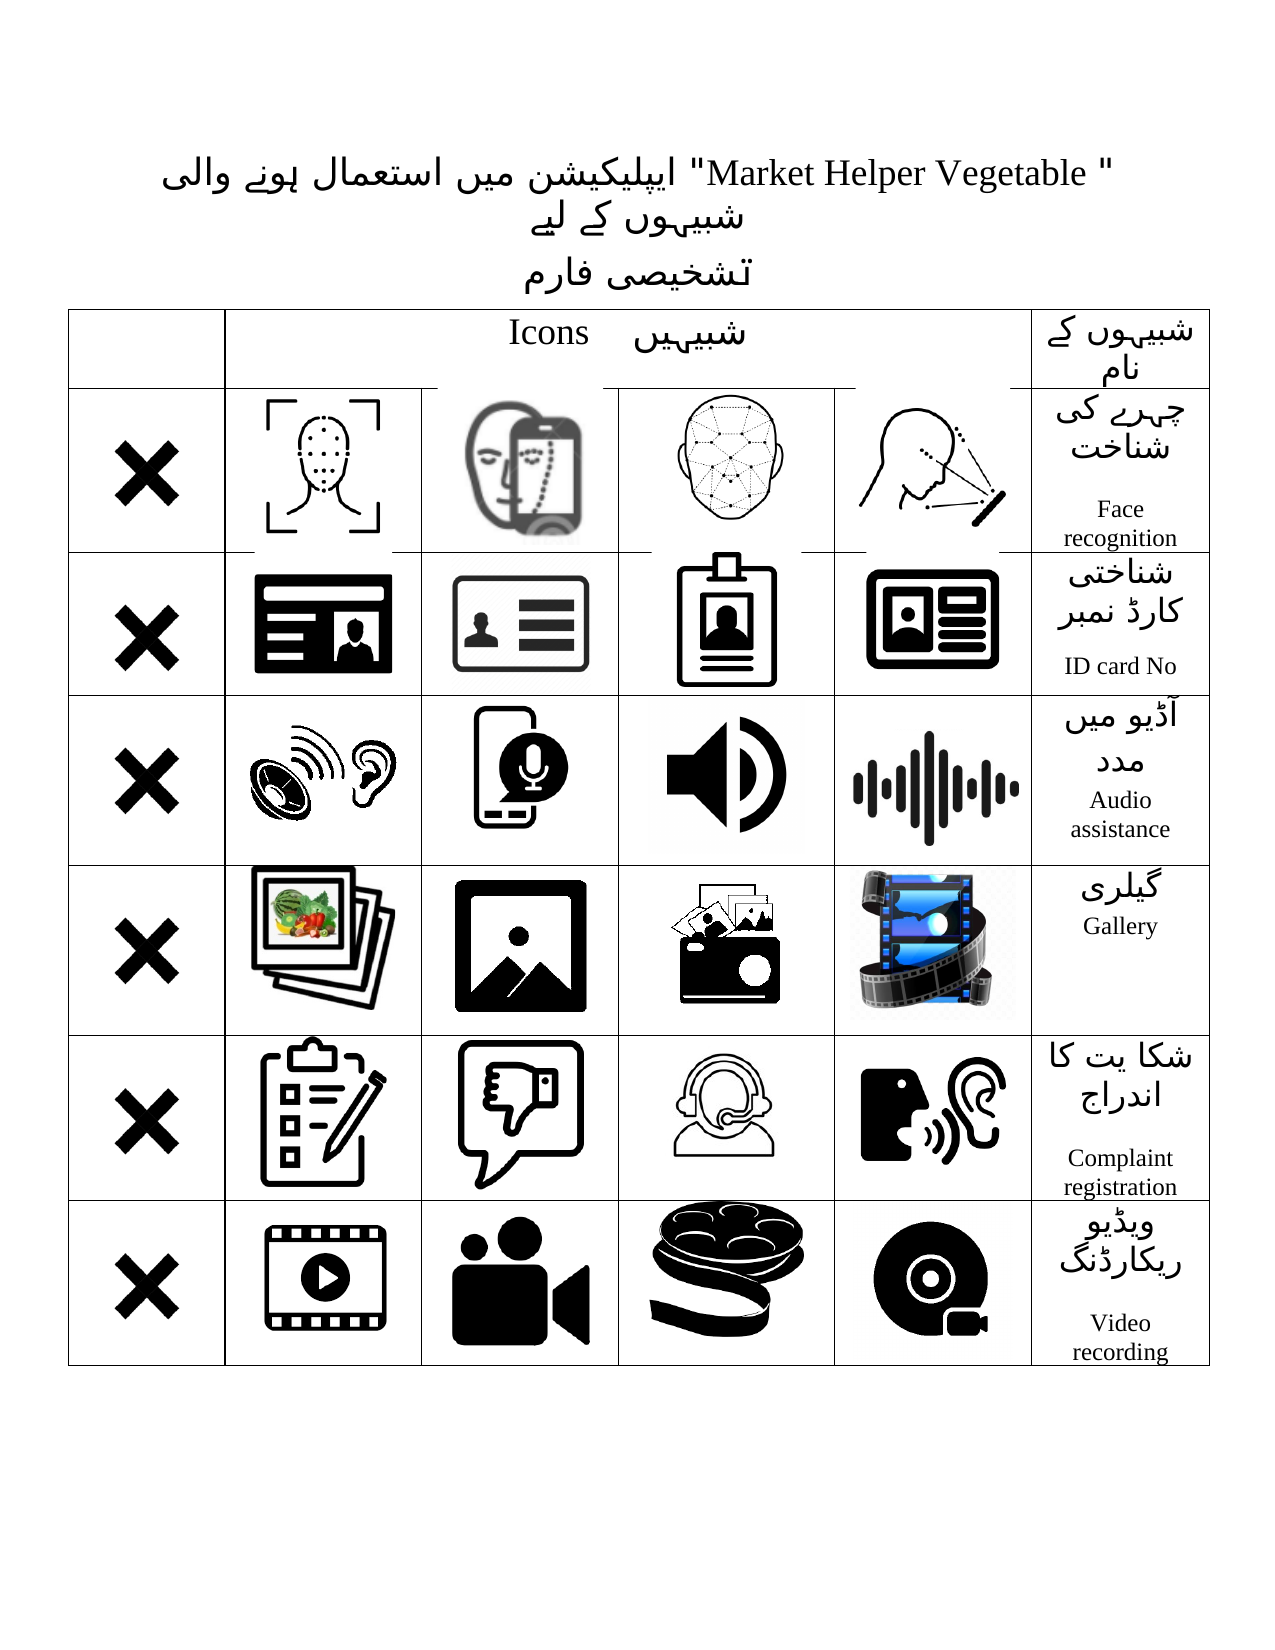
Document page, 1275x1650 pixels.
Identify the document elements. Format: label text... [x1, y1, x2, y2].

picture [437, 388, 604, 545]
table_cell [592, 553, 618, 695]
table_cell چہرے کی شناخت Face recognition [1032, 389, 1209, 552]
table_cell [422, 1201, 618, 1365]
picture [92, 724, 201, 837]
picture [92, 1065, 201, 1177]
picture [449, 552, 592, 695]
table_cell [422, 1036, 618, 1200]
table_cell [619, 389, 834, 552]
picture [646, 1036, 807, 1173]
picture [855, 388, 1011, 544]
picture [92, 581, 201, 694]
table_header شبیہوں کے نام [1032, 310, 1209, 387]
table_cell [835, 389, 1031, 552]
picture [440, 1201, 600, 1361]
table_cell [69, 1036, 224, 1200]
table_cell [226, 553, 254, 695]
table_cell [619, 866, 834, 1035]
table_cell [619, 1201, 834, 1365]
picture [246, 388, 401, 544]
table_cell [69, 389, 224, 552]
table_cell شناختی کارڈ نمبر ID card No [1032, 553, 1209, 695]
picture [239, 1201, 408, 1349]
table_cell [69, 696, 224, 865]
table_cell شکا یت کا اندراج Complaint registration [1032, 1036, 1209, 1200]
picture [254, 552, 393, 695]
table_cell [422, 696, 618, 865]
table_cell [835, 1036, 1031, 1200]
table_cell [226, 696, 421, 865]
table_cell [69, 1201, 224, 1365]
table_cell گیلری Gallery [1032, 866, 1209, 1035]
table_cell [619, 696, 834, 865]
table_header [69, 310, 224, 387]
picture [260, 1036, 387, 1187]
table_cell آڈیو میں مدد Audio assistance [1032, 696, 1209, 865]
table_cell [69, 553, 224, 695]
table_cell [422, 389, 618, 552]
picture [858, 1036, 1008, 1187]
table_cell [422, 553, 449, 695]
table_cell [619, 1036, 834, 1200]
picture [647, 696, 806, 854]
picture [251, 866, 396, 1010]
text تشخیصی فارم [150, 237, 1125, 309]
picture [92, 895, 201, 1007]
picture [649, 1201, 804, 1337]
table_cell ویڈیو ریکارڈنگ Video recording [1032, 1201, 1209, 1365]
picture [866, 552, 1000, 686]
picture [449, 696, 592, 839]
picture [92, 417, 201, 529]
picture [92, 1230, 201, 1342]
table_cell [835, 1201, 1031, 1365]
table_cell [619, 553, 834, 695]
table_cell [226, 1036, 421, 1200]
table_cell [226, 866, 421, 1035]
picture [442, 1036, 599, 1193]
table_cell [835, 553, 1031, 695]
table_cell [226, 1201, 421, 1365]
table_cell [226, 389, 421, 552]
table_cell [835, 696, 1031, 865]
table_header شبیہیں Icons [226, 310, 1031, 387]
text " Market Helper Vegetable" ایپلیکیشن میں استعمال ہونے والی شبیہوں کے لیے [150, 150, 1125, 237]
picture [849, 866, 1016, 1020]
table_cell [393, 553, 421, 695]
table_cell [422, 866, 618, 1035]
picture [651, 552, 802, 687]
table_cell [835, 866, 1031, 1035]
picture [849, 729, 1019, 846]
table_cell [69, 866, 224, 1035]
